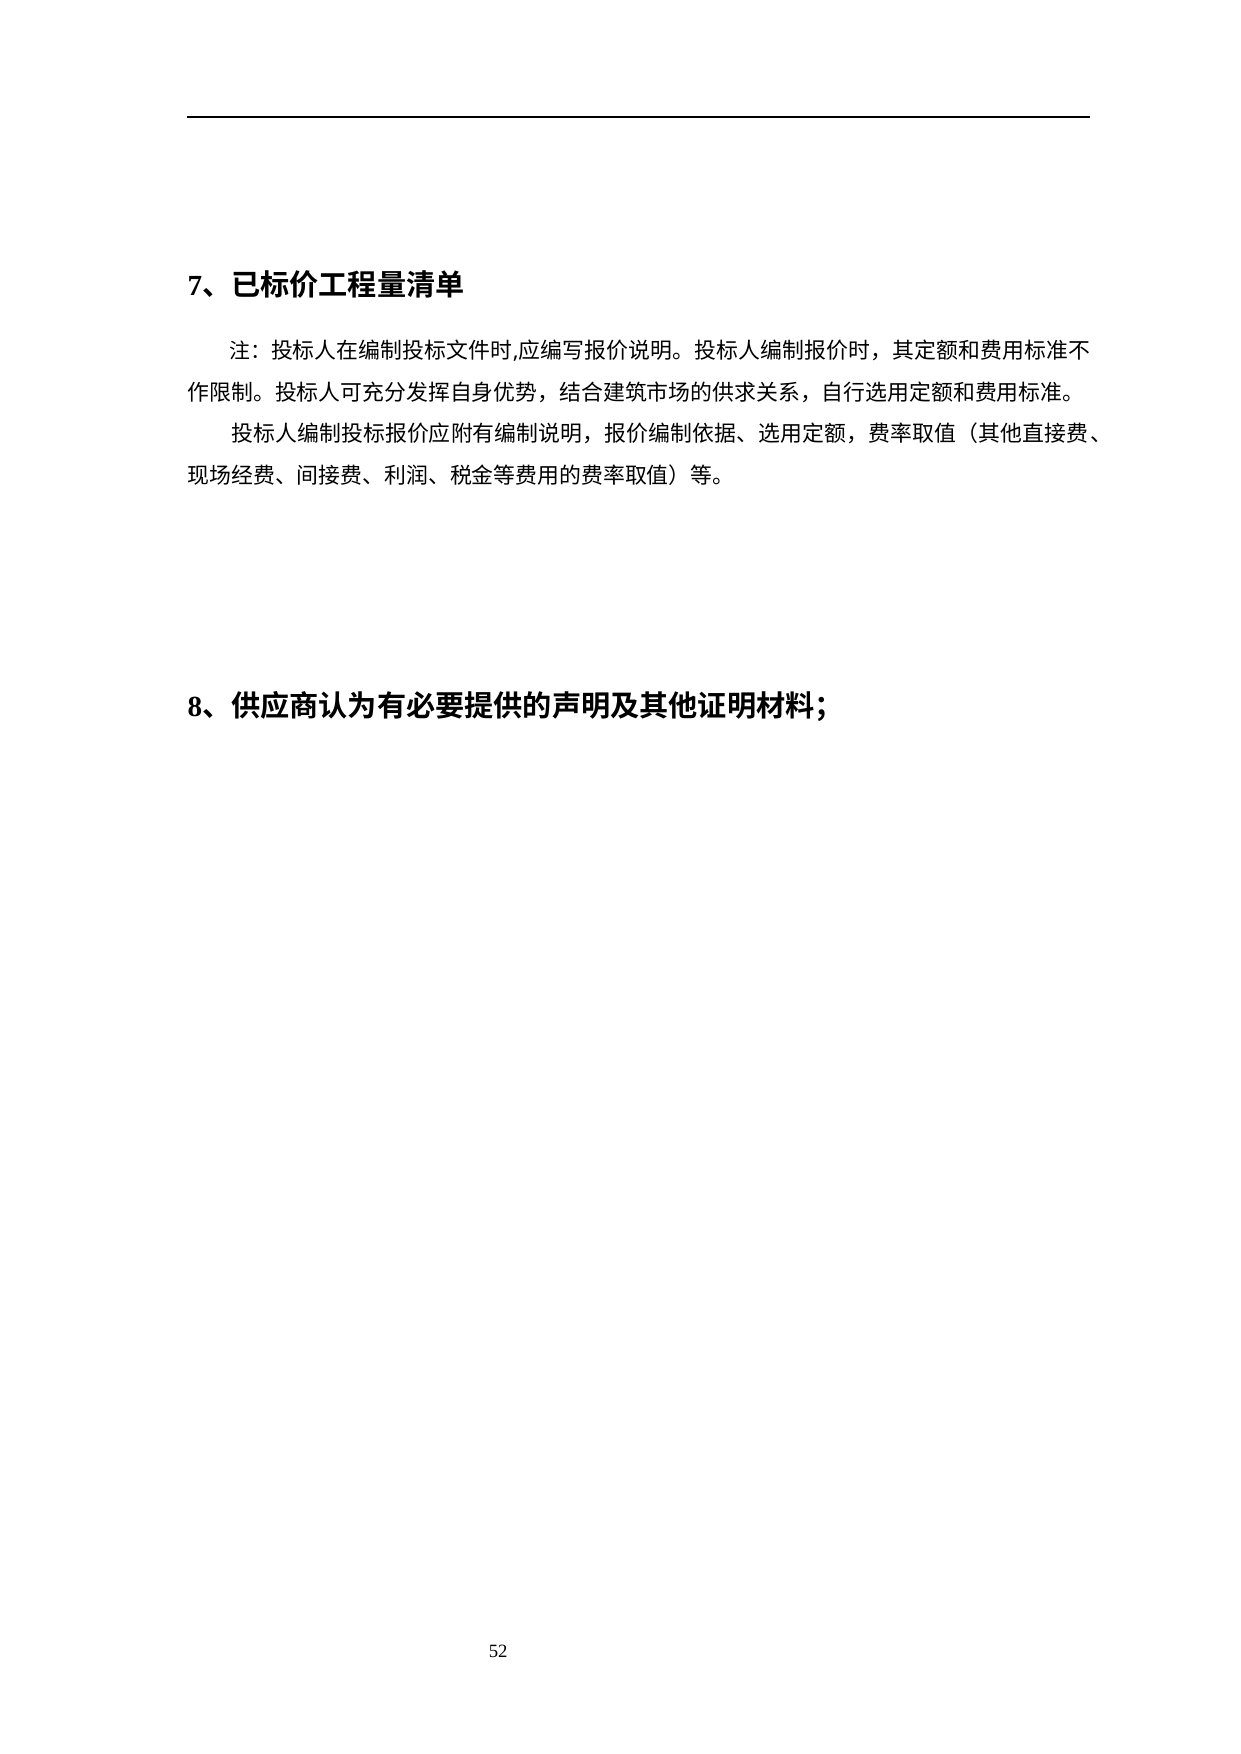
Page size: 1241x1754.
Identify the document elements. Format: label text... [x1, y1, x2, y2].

list 7、已标价工程量清单 [187, 262, 1090, 304]
text 注：投标人在编制投标文件时,应编写报价说明。投标人编制报价时，其定额和费用标准不作限制。投标人可充分发挥自身优势，结合建筑市场的供求关系，自行选用定额和费用标准。 [187, 325, 1090, 408]
subtitle 供应商认为有必要提供的声明及其他证明材料； [187, 683, 1090, 725]
text 投标人编制投标报价应附有编制说明，报价编制依据、选用定额，费率取值（其他直接费、现场经费、间接费、利润、税金等费用的费率取值）等。 [187, 408, 1090, 492]
